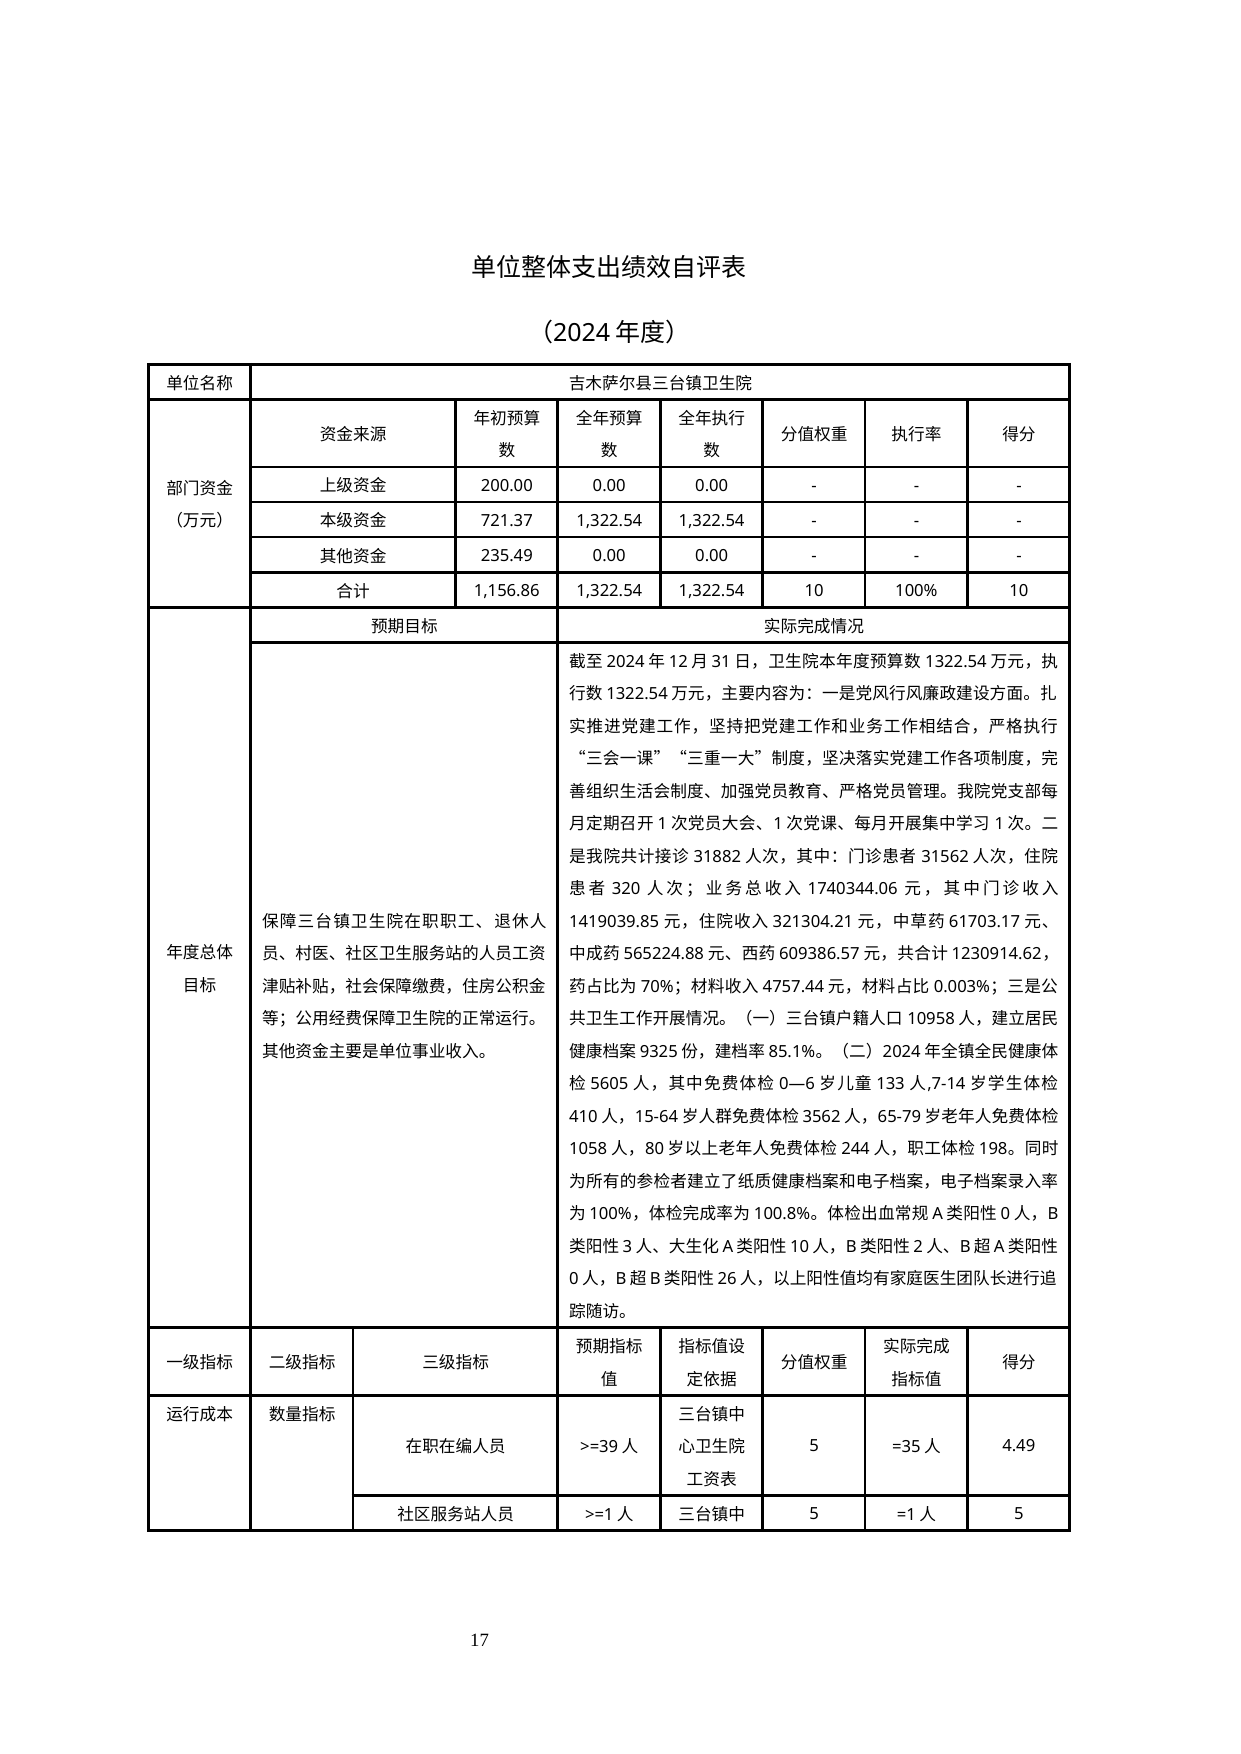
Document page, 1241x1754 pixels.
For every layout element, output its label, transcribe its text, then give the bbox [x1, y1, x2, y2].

table_cell 1,322.54 [662, 574, 761, 606]
table_cell - [969, 538, 1068, 571]
table_cell 实际完成情况 [559, 609, 1068, 641]
table_cell 社区服务站人员 [354, 1497, 556, 1529]
table_cell - [866, 468, 966, 501]
table_cell 5 [764, 1497, 864, 1529]
table_cell 全年预算数 [559, 401, 659, 466]
table_cell 实际完成指标值 [866, 1329, 966, 1394]
table_cell 截至2024年12月31日，卫生院本年度预算数1322.54万元，执行数1322.54万元，主要内容为：一是党风行风廉政建设方面。扎实推进党建工作，坚持把党建工作和业务工作相结合，严格执行“三会一课”“三重一大”制度，坚决落实党建工作各项制度，完善组织生活会制度、加强党员教育、严格党员管理。我院党支部每月定期召开1次党员大会、1次党课、每月开展集中学习1次。二是我院共计接诊31882人次，其中：门诊患者31562人次，住院患者320人次；业务总收入1740344.06元，其中门诊收入1419039.85元，住院收入321304.21元，中草药61703.17元、中成药565224.88元、西药609386.57元，共合计1230914.62，药占比为70%；材料收入4757.44元，材料占比0.003%；三是公共卫生工作开展情况。（一）三台镇户籍人口10958人，建立居民健康档案9325份，建档率85.1%。（二）2024年全镇全民健康体检5605人，其中免费体检0—6岁儿童133人,7-14岁学生体检410人，15-64岁人群免费体检3562人，65-79岁老年人免费体检1058人，80岁以上老年人免费体检244人，职工体检198。同时为所有的参检者建立了纸质健康档案和电子档案，电子档案录入率为100%，体检完成率为100.8%。体检出血常规A类阳性0人，B类阳性3人、大生化A类阳性10人，B类阳性2人、B超A类阳性0人，B超B类阳性26人，以上阳性值均有家庭医生团队长进行追踪随访。 [559, 644, 1068, 1326]
table_cell 721.37 [457, 503, 556, 536]
table_cell 10 [969, 574, 1068, 606]
table_cell 得分 [969, 1329, 1068, 1394]
table_cell - [969, 468, 1068, 501]
table_cell 三级指标 [354, 1329, 556, 1394]
table_cell 三台镇中心卫生院工资表 [662, 1497, 761, 1529]
table_cell 合计 [252, 574, 454, 606]
table_cell 一级指标 [150, 1329, 249, 1394]
table_cell 执行率 [866, 401, 966, 466]
table_cell 0.00 [662, 538, 761, 571]
table_cell =1人 [866, 1497, 966, 1529]
table_cell =35人 [866, 1397, 966, 1494]
table_cell 其他资金 [252, 538, 454, 571]
table_cell 预期目标 [252, 609, 556, 641]
table_cell 数量指标 [252, 1397, 352, 1529]
table_cell 5 [764, 1397, 864, 1494]
table_cell 1,322.54 [559, 503, 659, 536]
table_cell 分值权重 [764, 401, 864, 466]
table_cell - [866, 503, 966, 536]
table_cell - [969, 503, 1068, 536]
table_cell 0.00 [662, 468, 761, 501]
table_cell 0.00 [559, 468, 659, 501]
table_cell 保障三台镇卫生院在职职工、退休人员、村医、社区卫生服务站的人员工资津贴补贴，社会保障缴费，住房公积金等；公用经费保障卫生院的正常运行。其他资金主要是单位事业收入。 [252, 644, 556, 1326]
table_cell 运行成本 [150, 1397, 249, 1529]
table_cell 三台镇中心卫生院工资表 [662, 1397, 761, 1494]
table_cell 二级指标 [252, 1329, 352, 1394]
table_cell 100% [866, 574, 966, 606]
table_cell - [764, 538, 864, 571]
table_cell 全年执行数 [662, 401, 761, 466]
table_cell 分值权重 [764, 1329, 864, 1394]
table_cell >=1人 [559, 1497, 659, 1529]
table_cell 0.00 [559, 538, 659, 571]
table_cell 235.49 [457, 538, 556, 571]
table_cell （2024年度） [148, 298, 1070, 363]
table_cell 本级资金 [252, 503, 454, 536]
table_cell 1,322.54 [662, 503, 761, 536]
table_cell 得分 [969, 401, 1068, 466]
table_cell 在职在编人员 [354, 1397, 556, 1494]
table_cell 4.49 [969, 1397, 1068, 1494]
table_cell - [764, 468, 864, 501]
table_cell - [764, 503, 864, 536]
table_cell 单位名称 [150, 366, 249, 398]
table_cell 5 [969, 1497, 1068, 1529]
table_cell >=39人 [559, 1397, 659, 1494]
table_cell - [866, 538, 966, 571]
table_cell 200.00 [457, 468, 556, 501]
table_cell 上级资金 [252, 468, 454, 501]
table_cell 资金来源 [252, 401, 454, 466]
table_cell 年初预算数 [457, 401, 556, 466]
table_cell 吉木萨尔县三台镇卫生院 [252, 366, 1068, 398]
table_cell 部门资金（万元） [150, 401, 249, 606]
table_cell 10 [764, 574, 864, 606]
table_cell 指标值设定依据 [662, 1329, 761, 1394]
table_cell 1,156.86 [457, 574, 556, 606]
table_cell 年度总体目标 [150, 609, 249, 1326]
table_header 单位整体支出绩效自评表 [148, 233, 1070, 298]
table_cell 1,322.54 [559, 574, 659, 606]
table_cell 预期指标值 [559, 1329, 659, 1394]
